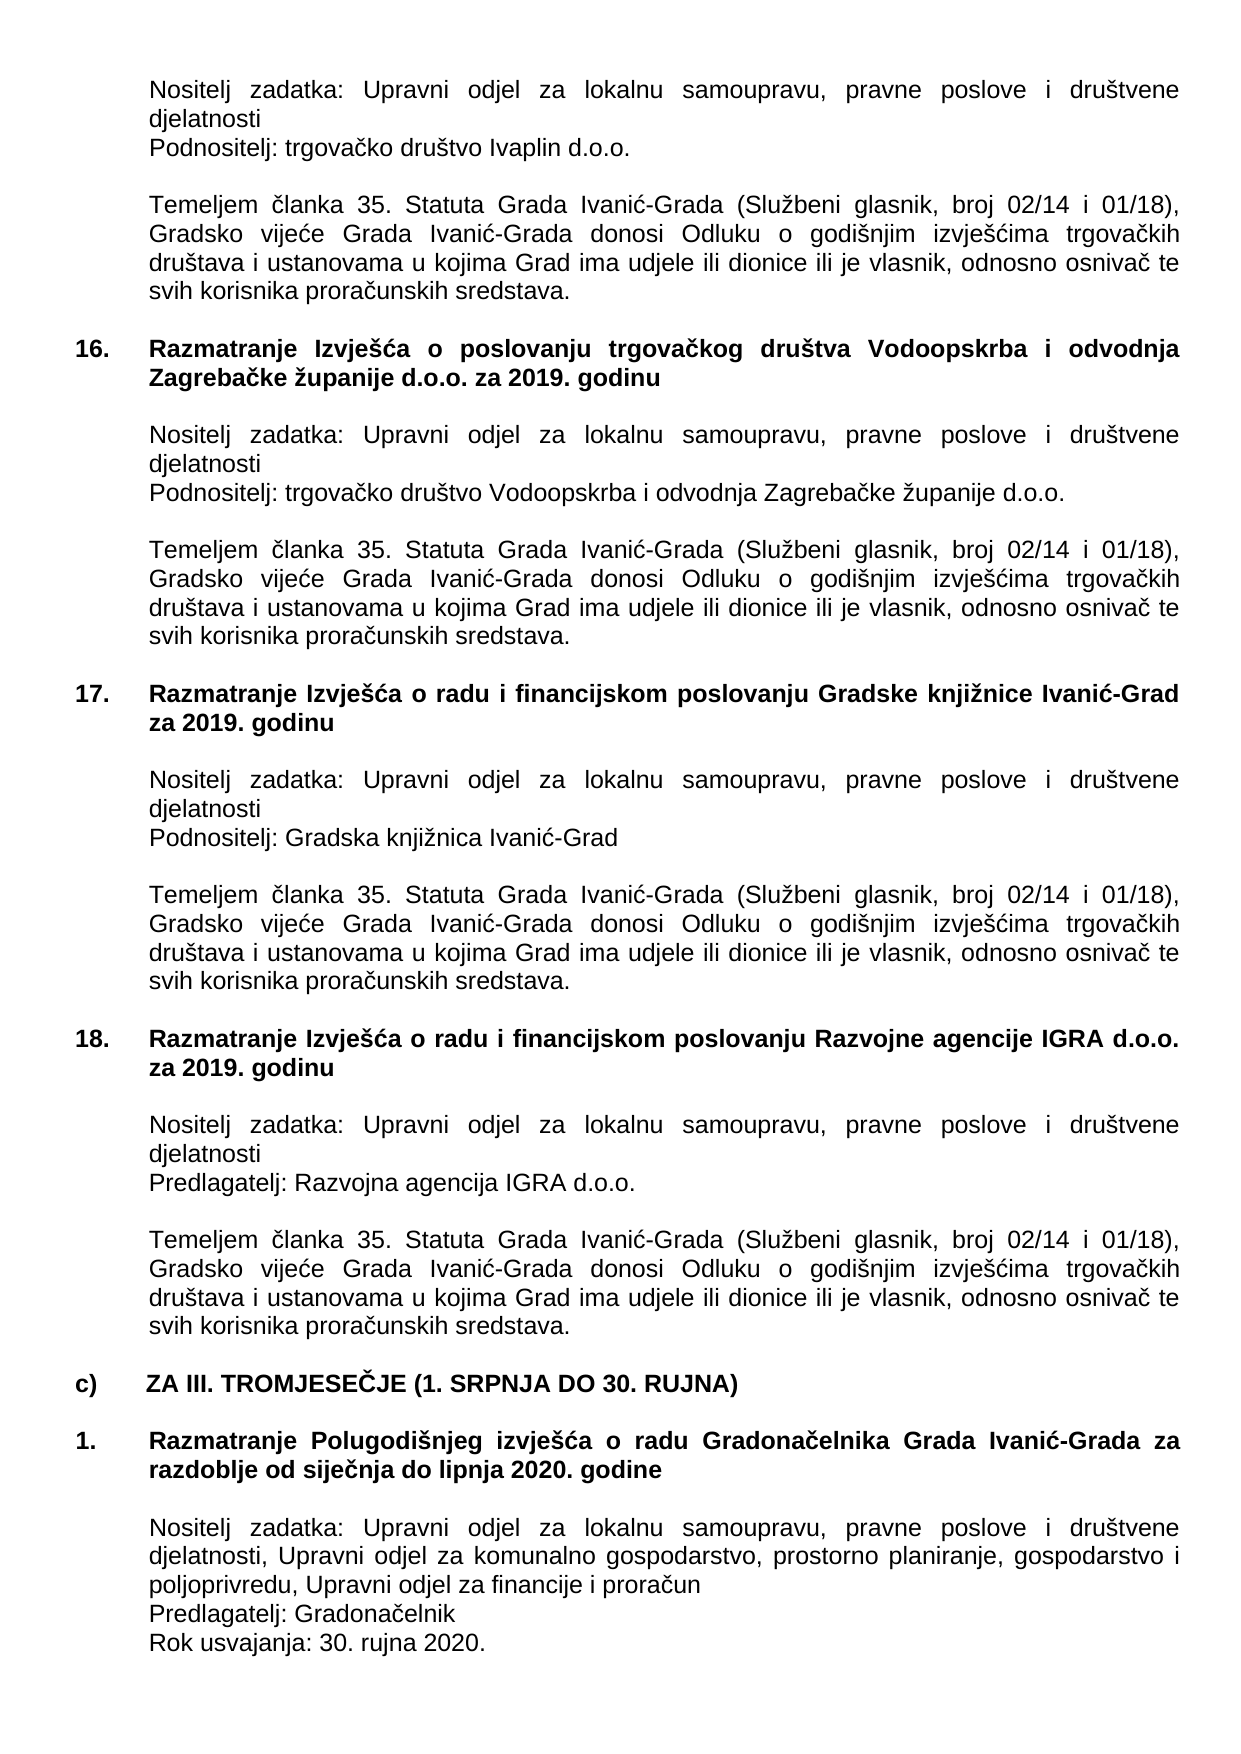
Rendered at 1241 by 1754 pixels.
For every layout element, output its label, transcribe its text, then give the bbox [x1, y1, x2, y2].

text Predlagatelj: Razvojna agencija IGRA d.o.o. [148, 1167, 1181, 1196]
text 16. Razmatranje Izvješća o poslovanju trgovačkog društva Vodoopskrba i odvodnja Zagrebačke županije d.o.o. za 2019. godinu [75, 334, 1181, 391]
text Nositelj zadatka: Upravni odjel za lokalnu samoupravu, pravne poslove i društvene djelatnosti, Upravni odjel za komunalno gospodarstvo, prostorno planiranje, gospodarstvo i poljoprivredu, Upravni odjel za financije i proračun [148, 1512, 1181, 1599]
text Podnositelj: trgovačko društvo Vodoopskrba i odvodnja Zagrebačke županije d.o.o. [148, 477, 1181, 506]
text Nositelj zadatka: Upravni odjel za lokalnu samoupravu, pravne poslove i društvene djelatnosti [148, 420, 1181, 477]
text 1. Razmatranje Polugodišnjeg izvješća o radu Gradonačelnika Grada Ivanić-Grada za razdoblje od siječnja do lipnja 2020. godine [75, 1426, 1181, 1484]
text Nositelj zadatka: Upravni odjel za lokalnu samoupravu, pravne poslove i društvene djelatnosti [148, 75, 1181, 132]
text 17. Razmatranje Izvješća o radu i financijskom poslovanju Gradske knjižnice Ivanić-Grad za 2019. godinu [75, 679, 1181, 736]
text Rok usvajanja: 30. rujna 2020. [148, 1627, 1181, 1656]
text Nositelj zadatka: Upravni odjel za lokalnu samoupravu, pravne poslove i društvene djelatnosti [148, 765, 1181, 822]
text Nositelj zadatka: Upravni odjel za lokalnu samoupravu, pravne poslove i društvene djelatnosti [148, 1110, 1181, 1167]
text c) ZA III. TROMJESEČJE (1. SRPNJA DO 30. RUJNA) [75, 1369, 1181, 1397]
text Podnositelj: trgovačko društvo Ivaplin d.o.o. [148, 132, 1181, 161]
text Predlagatelj: Gradonačelnik [75, 1599, 1181, 1627]
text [148, 190, 1181, 305]
text 18. Razmatranje Izvješća o radu i financijskom poslovanju Razvojne agencije IGRA d.o.o. za 2019. godinu [75, 1024, 1181, 1081]
text Podnositelj: Gradska knjižnica Ivanić-Grad [148, 822, 1181, 851]
